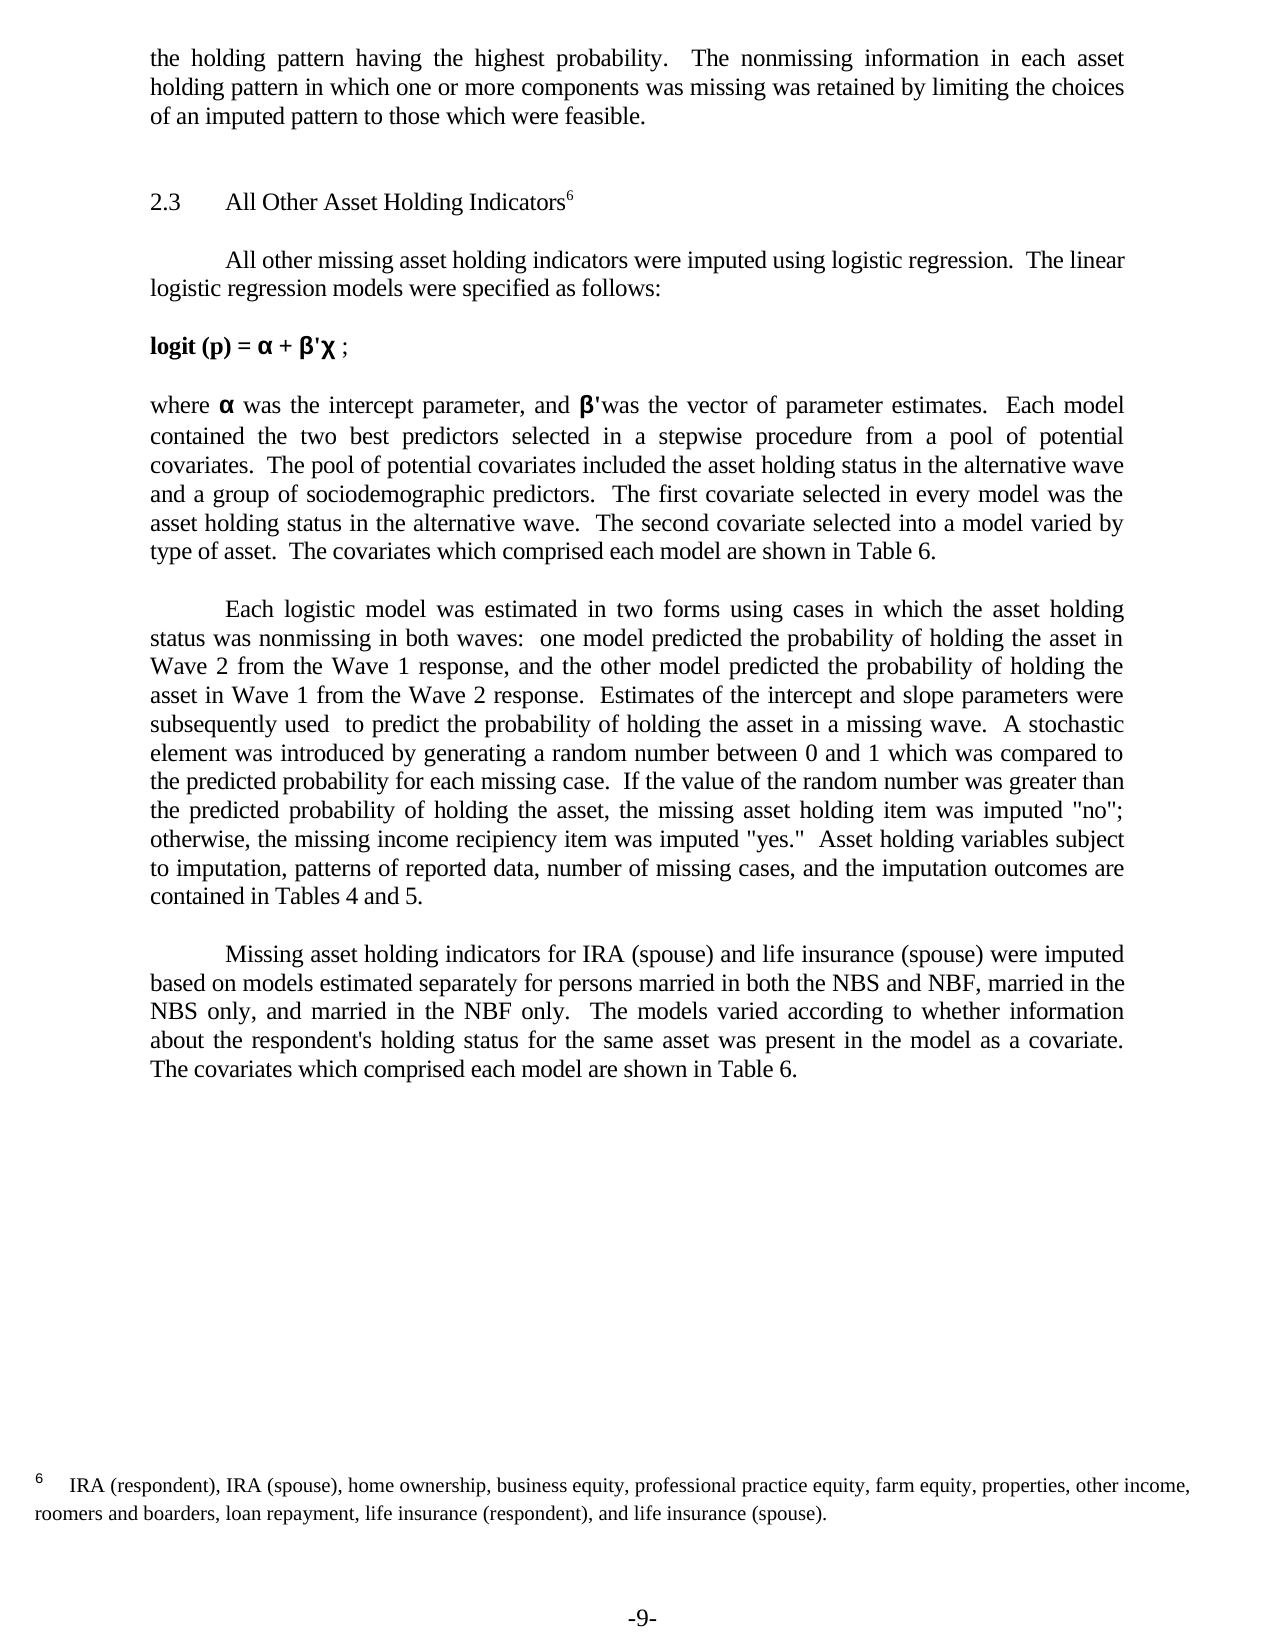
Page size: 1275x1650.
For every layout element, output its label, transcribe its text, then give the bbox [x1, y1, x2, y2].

text 2.3 All Other Asset Holding Indicators [150, 187, 1125, 216]
text where α was the intercept parameter, and β'was the vector of parameter estimates. Each model contained the two best predictors selected in a stepwise procedure from a pool of potential covariates. The pool of potential covariates included the asset holding status in the alternative wave and a group of sociodemographic predictors. The first covariate selected in every model was the asset holding status in the alternative wave. The second covariate selected into a model varied by type of asset. The covariates which comprised each model are shown in Table 6. [150, 391, 1125, 565]
text Missing asset holding indicators for IRA (spouse) and life insurance (spouse) were imputed based on models estimated separately for persons married in both the NBS and NBF, married in the NBS only, and married in the NBF only. The models varied according to whether information about the respondent's holding status for the same asset was present in the model as a covariate. The covariates which comprised each model are shown in Table 6. [150, 939, 1125, 1083]
text logit (p) = α + β'χ ; [150, 331, 1125, 362]
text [150, 43, 1125, 130]
text All other missing asset holding indicators were imputed using logistic regression. The linear logistic regression models were specified as follows: [150, 245, 1125, 302]
text Each logistic model was estimated in two forms using cases in which the asset holding status was nonmissing in both waves: one model predicted the probability of holding the asset in Wave 2 from the Wave 1 response, and the other model predicted the probability of holding the asset in Wave 1 from the Wave 2 response. Estimates of the intercept and slope parameters were subsequently used to predict the probability of holding the asset in a missing wave. A stochastic element was introduced by generating a random number between 0 and 1 which was compared to the predicted probability for each missing case. If the value of the random number was greater than the predicted probability of holding the asset, the missing asset holding item was imputed "no"; otherwise, the missing income recipiency item was imputed "yes." Asset holding variables subject to imputation, patterns of reported data, number of missing cases, and the imputation outcomes are contained in Tables 4 and 5. [150, 594, 1125, 910]
